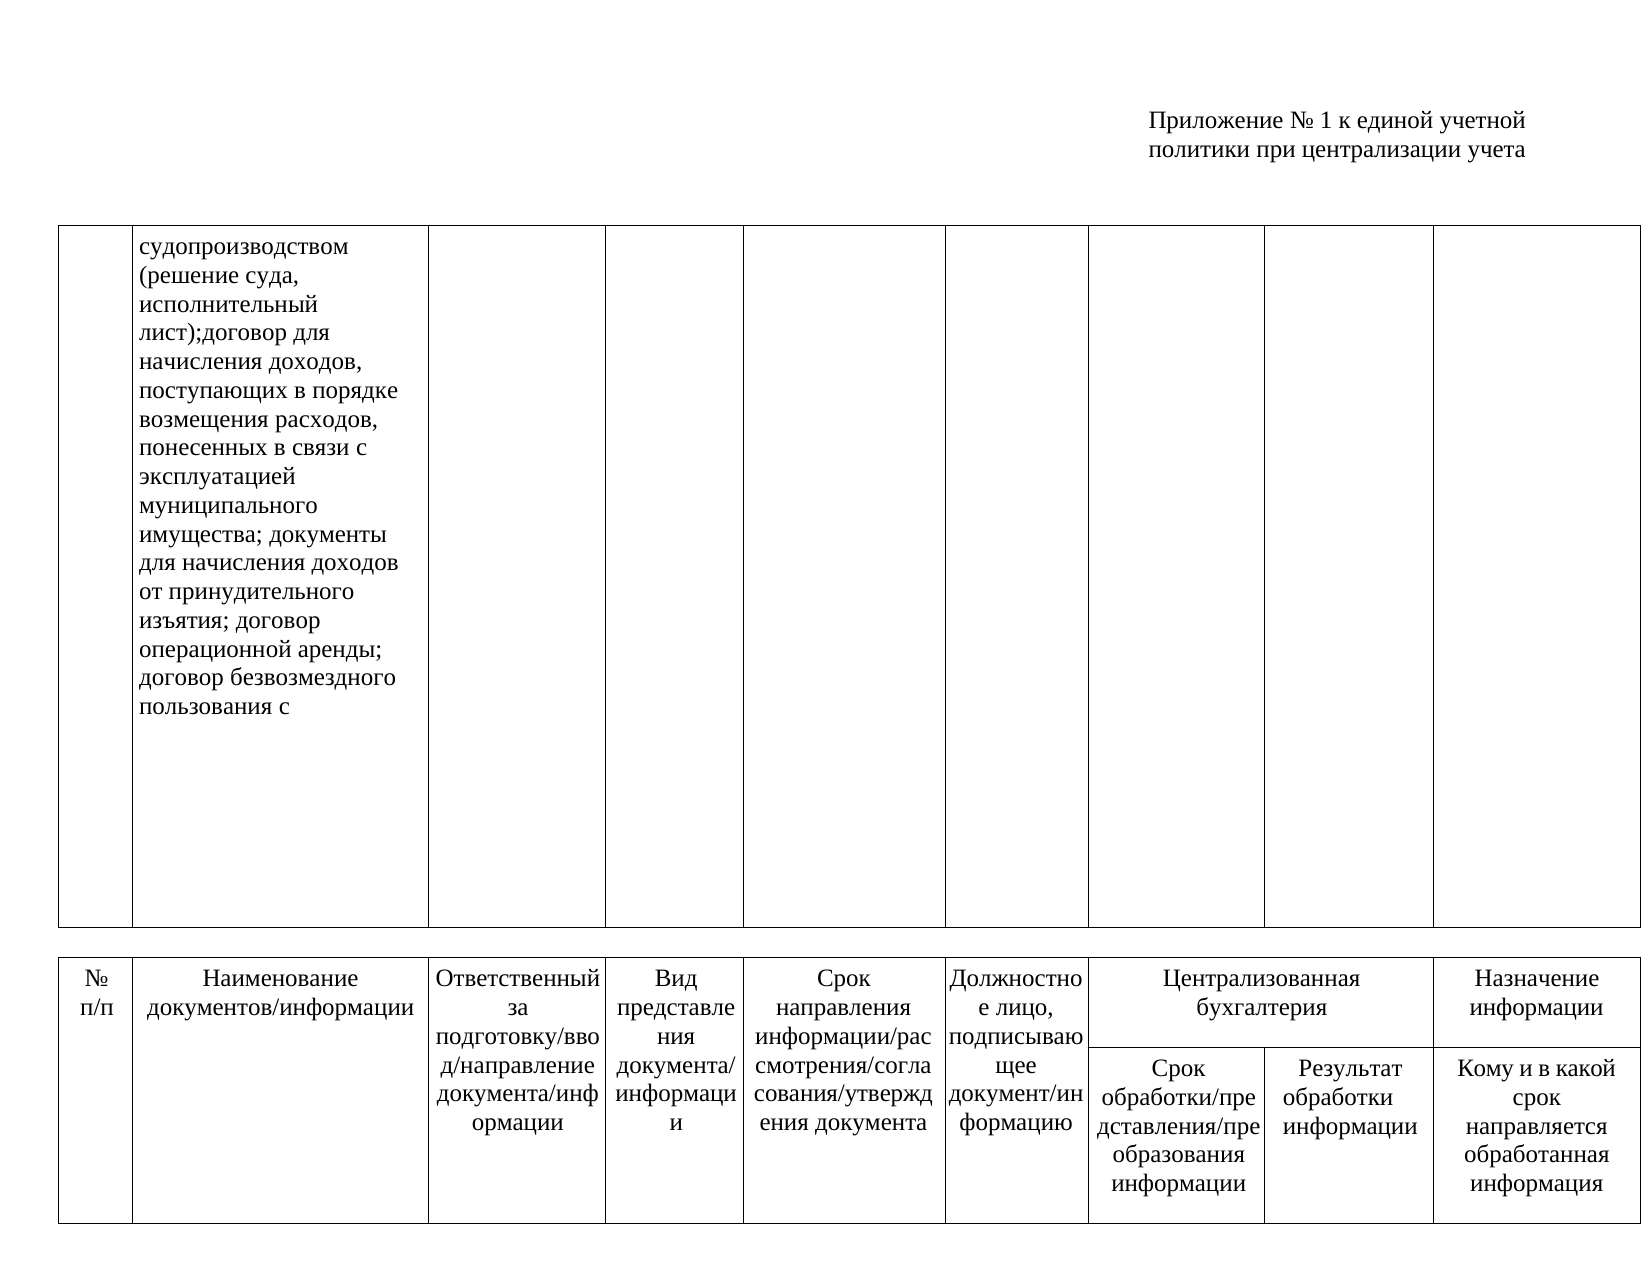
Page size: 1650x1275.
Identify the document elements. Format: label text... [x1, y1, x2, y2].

table_header Централизованная бухгалтерия [1089, 958, 1433, 1047]
table_header Ответственный за подготовку/вво д/направление документа/инф ормации [429, 958, 605, 1223]
table_cell [946, 226, 1088, 927]
table_cell Срок обработки/пре дставления/пре образования информации [1089, 1048, 1264, 1223]
table_header Должностно е лицо, подписываю щее документ/ин формацию [946, 958, 1088, 1223]
table_header Срок направления информации/рас смотрения/согла сования/утвержд ения документа [744, 958, 945, 1223]
table_cell Кому и в какой срок направляется обработанная информация [1434, 1048, 1640, 1223]
table_header № п/п [59, 958, 132, 1223]
table_cell Результат обработки информации [1265, 1048, 1433, 1223]
table_header Вид представле ния документа/ информаци и [606, 958, 743, 1223]
table_cell [1089, 226, 1264, 927]
table_cell [1265, 226, 1433, 927]
table_cell [744, 226, 945, 927]
table_cell [1434, 226, 1640, 927]
table_header Наименование документов/информации [133, 958, 428, 1223]
table_cell судопроизводством (решение суда, исполнительный лист);договор для начисления доходов, поступающих в порядке возмещения расходов, понесенных в связи с эксплуатацией муниципального имущества; документы для начисления доходов от принудительного изъятия; договор операционной аренды; договор безвозмездного пользования с [133, 226, 428, 927]
table_header Назначение информации [1434, 958, 1640, 1047]
table_cell [606, 226, 743, 927]
table_cell [429, 226, 605, 927]
table_cell [59, 226, 132, 927]
